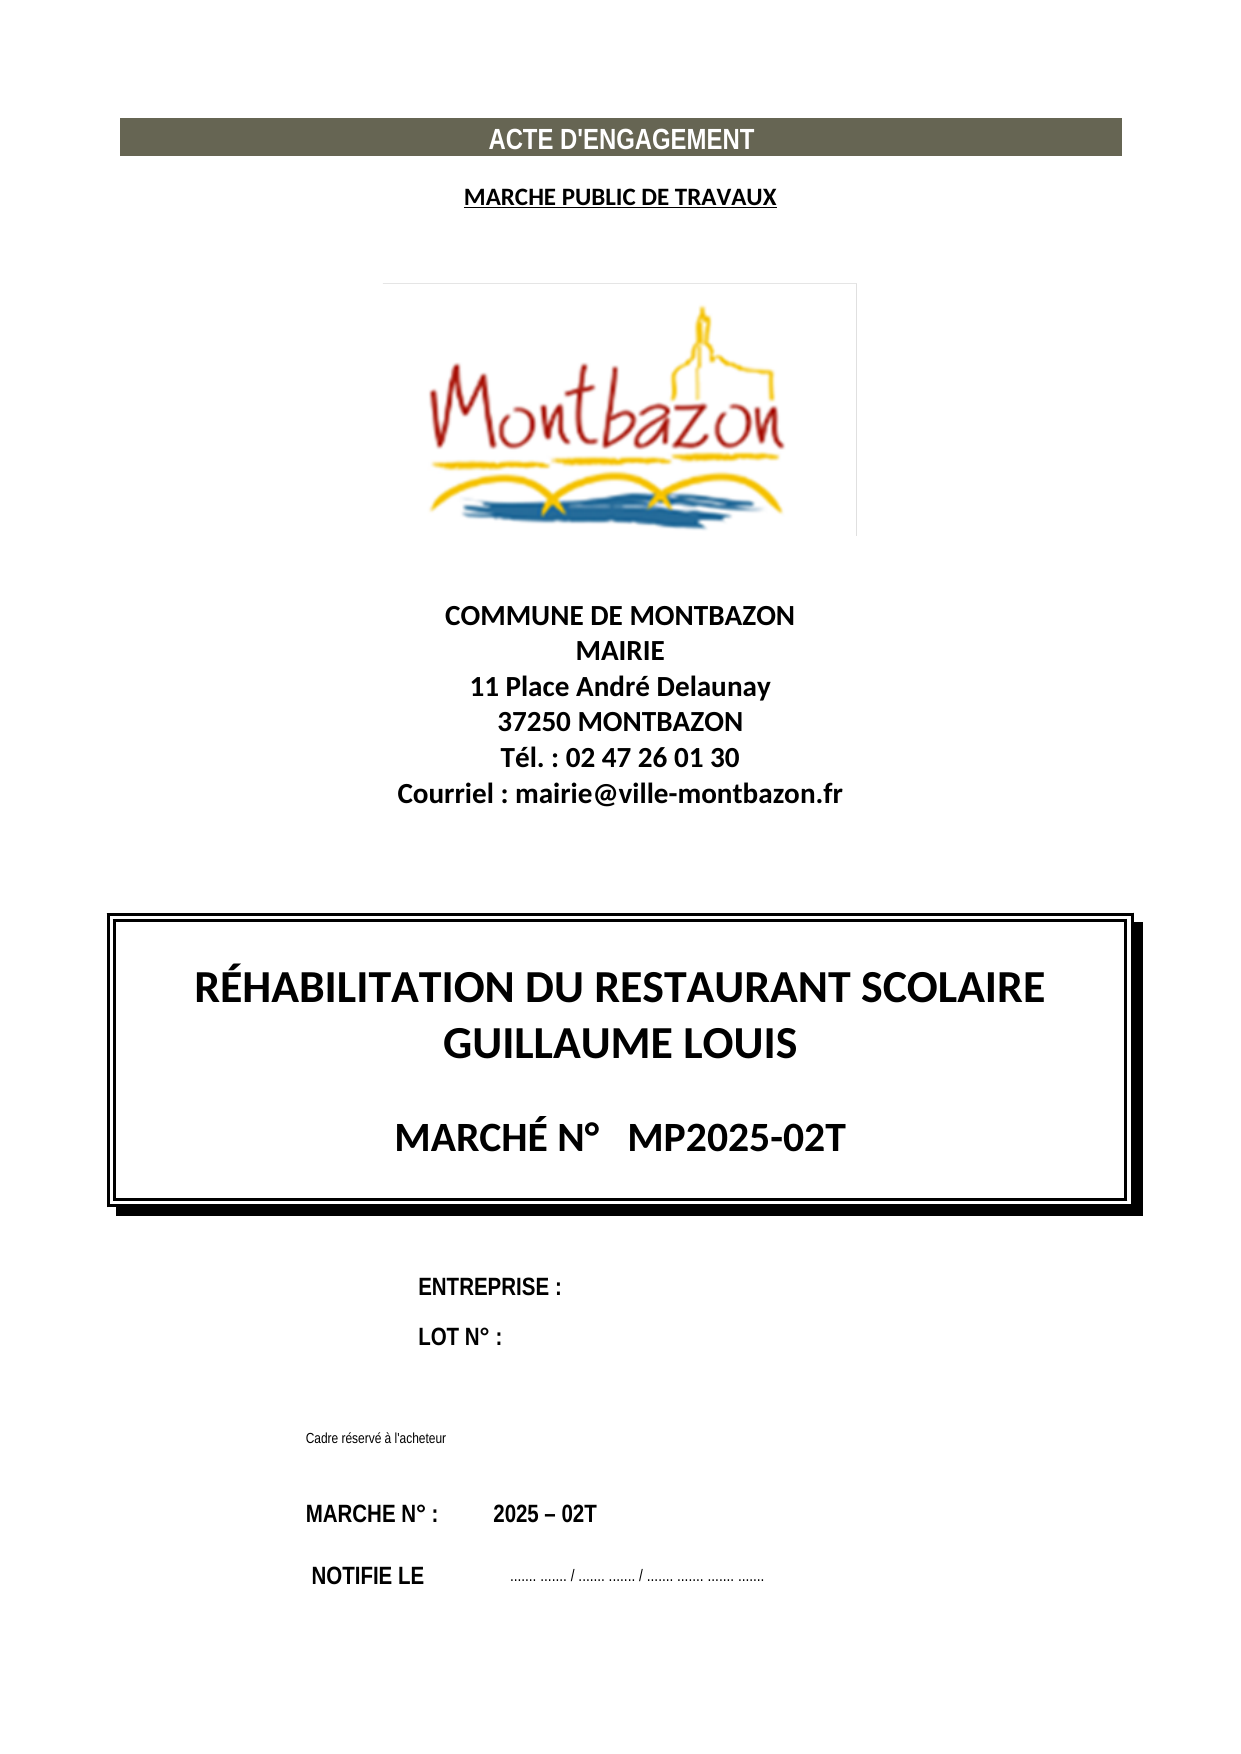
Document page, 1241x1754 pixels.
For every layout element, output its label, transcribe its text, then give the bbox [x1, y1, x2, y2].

text ENTREPRISE : [418, 1276, 1122, 1301]
text 37250 MONTBAZON [118, 703, 1122, 739]
text Marché n° MP2025-02t [118, 1111, 1122, 1162]
text Courriel : mairie@ville-montbazon.fr [118, 775, 1122, 810]
text Cadre réservé à l'acheteur [306, 1430, 945, 1446]
text COMMUNE DE MONTBAZON [118, 597, 1122, 632]
table_header NOTIFIE LE [306, 1557, 508, 1594]
text MARCHE PUBLIC DE TRAVAUX [118, 181, 1122, 211]
text LOT N° : [418, 1326, 1122, 1351]
picture [382, 282, 858, 536]
table_header ....... ....... / ....... ....... / ....... ....... ....... ....... [510, 1557, 947, 1594]
text MARCHE N° : 2025 – 02T [306, 1499, 945, 1527]
text Tél. : 02 47 26 01 30 [118, 739, 1122, 775]
text Réhabilitation du restaurant scolaire Guillaume Louis [118, 958, 1122, 1070]
text 11 Place André Delaunay [118, 668, 1122, 703]
text MAIRIE [118, 632, 1122, 668]
table_header ACTE D'ENGAGEMENT [120, 118, 1122, 156]
